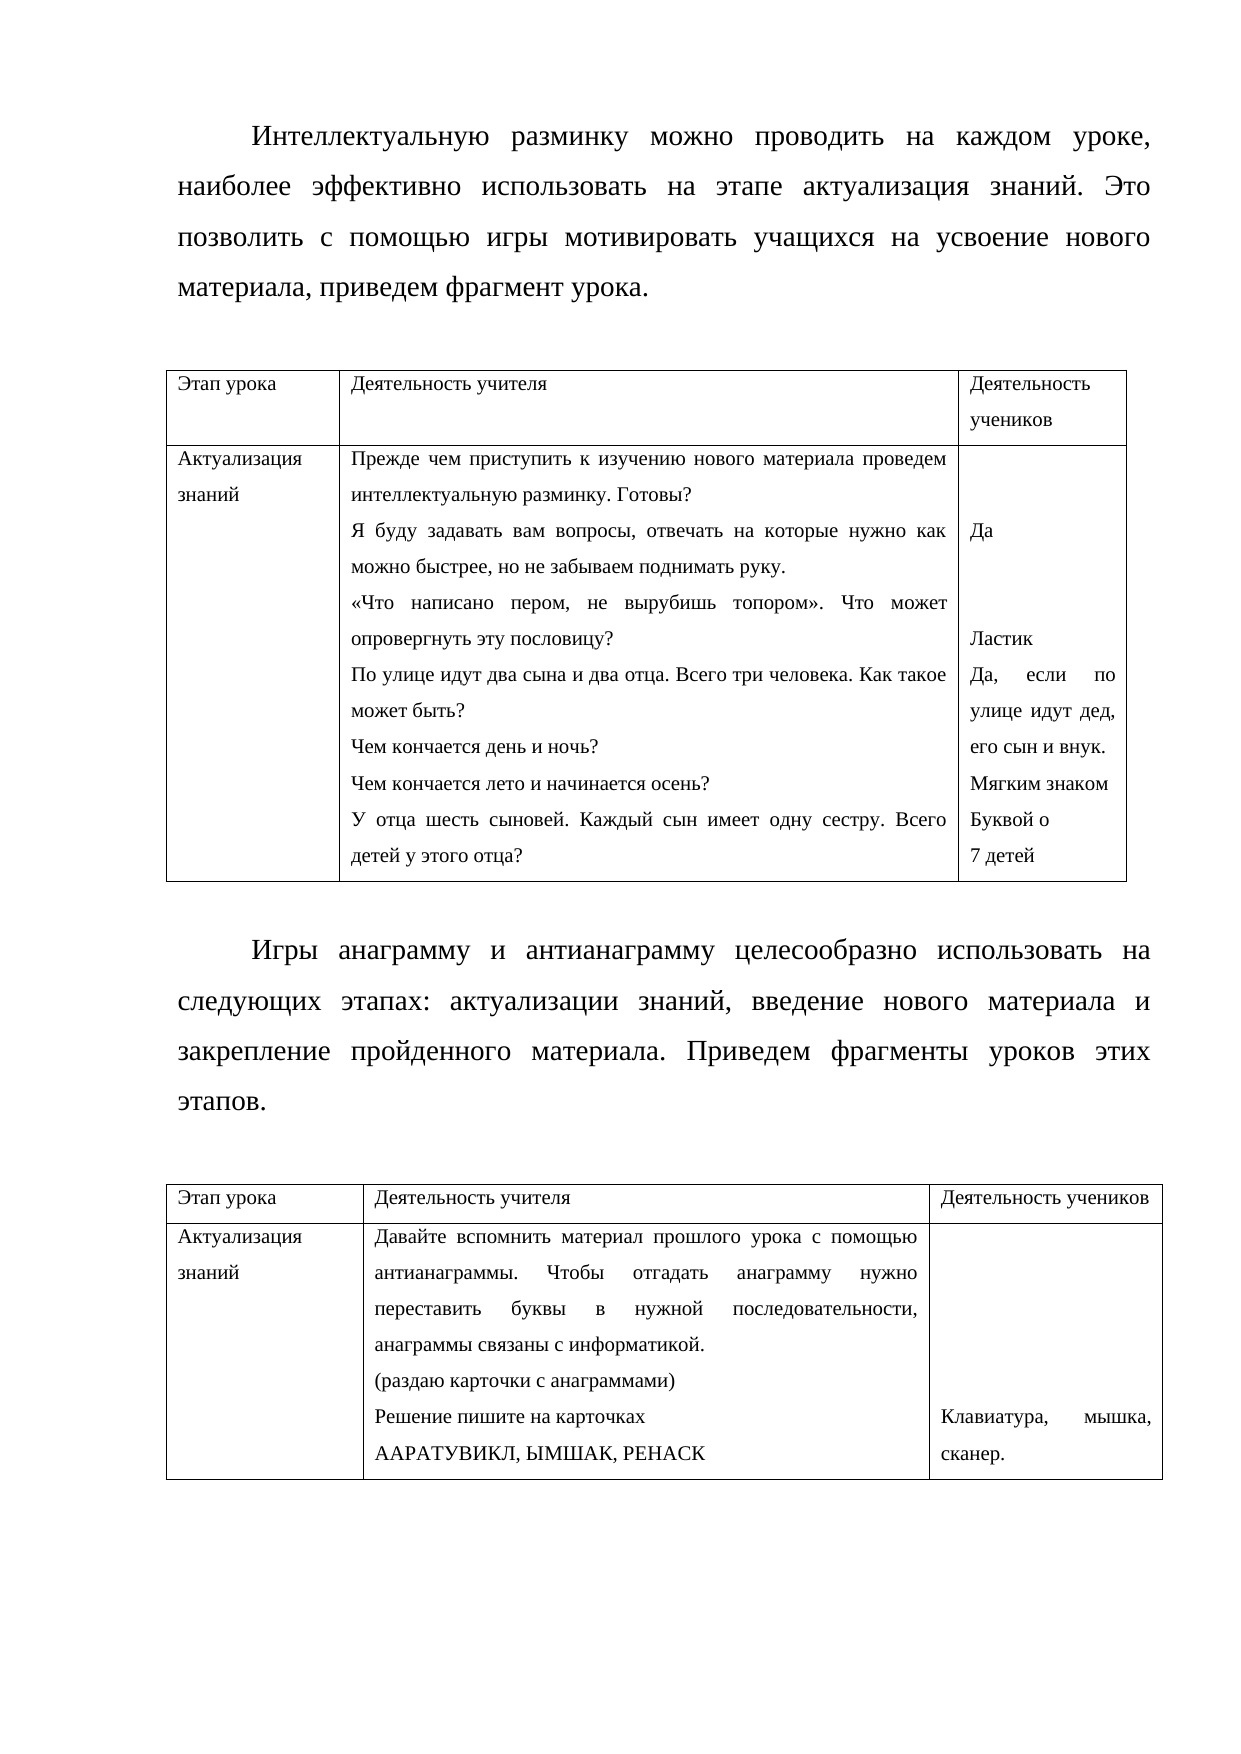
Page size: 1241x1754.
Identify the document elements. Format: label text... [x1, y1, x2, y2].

table_cell Актуализация знаний [167, 446, 339, 881]
table_cell Клавиатура, мышка, сканер. [930, 1224, 1162, 1479]
table_header Этап урока [167, 371, 339, 445]
table_header Деятельность учителя [340, 371, 958, 445]
table_header Деятельность учителя [364, 1185, 929, 1223]
text Интеллектуальную разминку можно проводить на каждом уроке, наиболее эффективно использовать на этапе актуализация знаний. Это позволить с помощью игры мотивировать учащихся на усвоение нового материала, приведем фрагмент урока. [177, 118, 1152, 303]
text Игры анаграмму и антианаграмму целесообразно использовать на следующих этапах: актуализации знаний, введение нового материала и закрепление пройденного материала. Приведем фрагменты уроков этих этапов. [177, 932, 1152, 1117]
table_header Этап урока [167, 1185, 363, 1223]
table_cell Актуализация знаний [167, 1224, 363, 1479]
table_header Деятельность учеников [959, 371, 1126, 445]
table_header Деятельность учеников [930, 1185, 1162, 1223]
table_cell Да Ластик Да, если по улице идут дед, его сын и внук. Мягким знаком Буквой о 7 детей [959, 446, 1126, 881]
table_cell Давайте вспомнить материал прошлого урока с помощью антианаграммы. Чтобы отгадать анаграмму нужно переставить буквы в нужной последовательности, анаграммы связаны с информатикой. (раздаю карточки с анаграммами) Решение пишите на карточках ААРАТУВИКЛ, ЫМШАК, РЕНАСК [364, 1224, 929, 1479]
table_cell Прежде чем приступить к изучению нового материала проведем интеллектуальную разминку. Готовы? Я буду задавать вам вопросы, отвечать на которые нужно как можно быстрее, но не забываем поднимать руку. «Что написано пером, не вырубишь топором». Что может опровергнуть эту пословицу? По улице идут два сына и два отца. Всего три человека. Как такое может быть? Чем кончается день и ночь? Чем кончается лето и начинается осень? У отца шесть сыновей. Каждый сын имеет одну сестру. Всего детей у этого отца? [340, 446, 958, 881]
